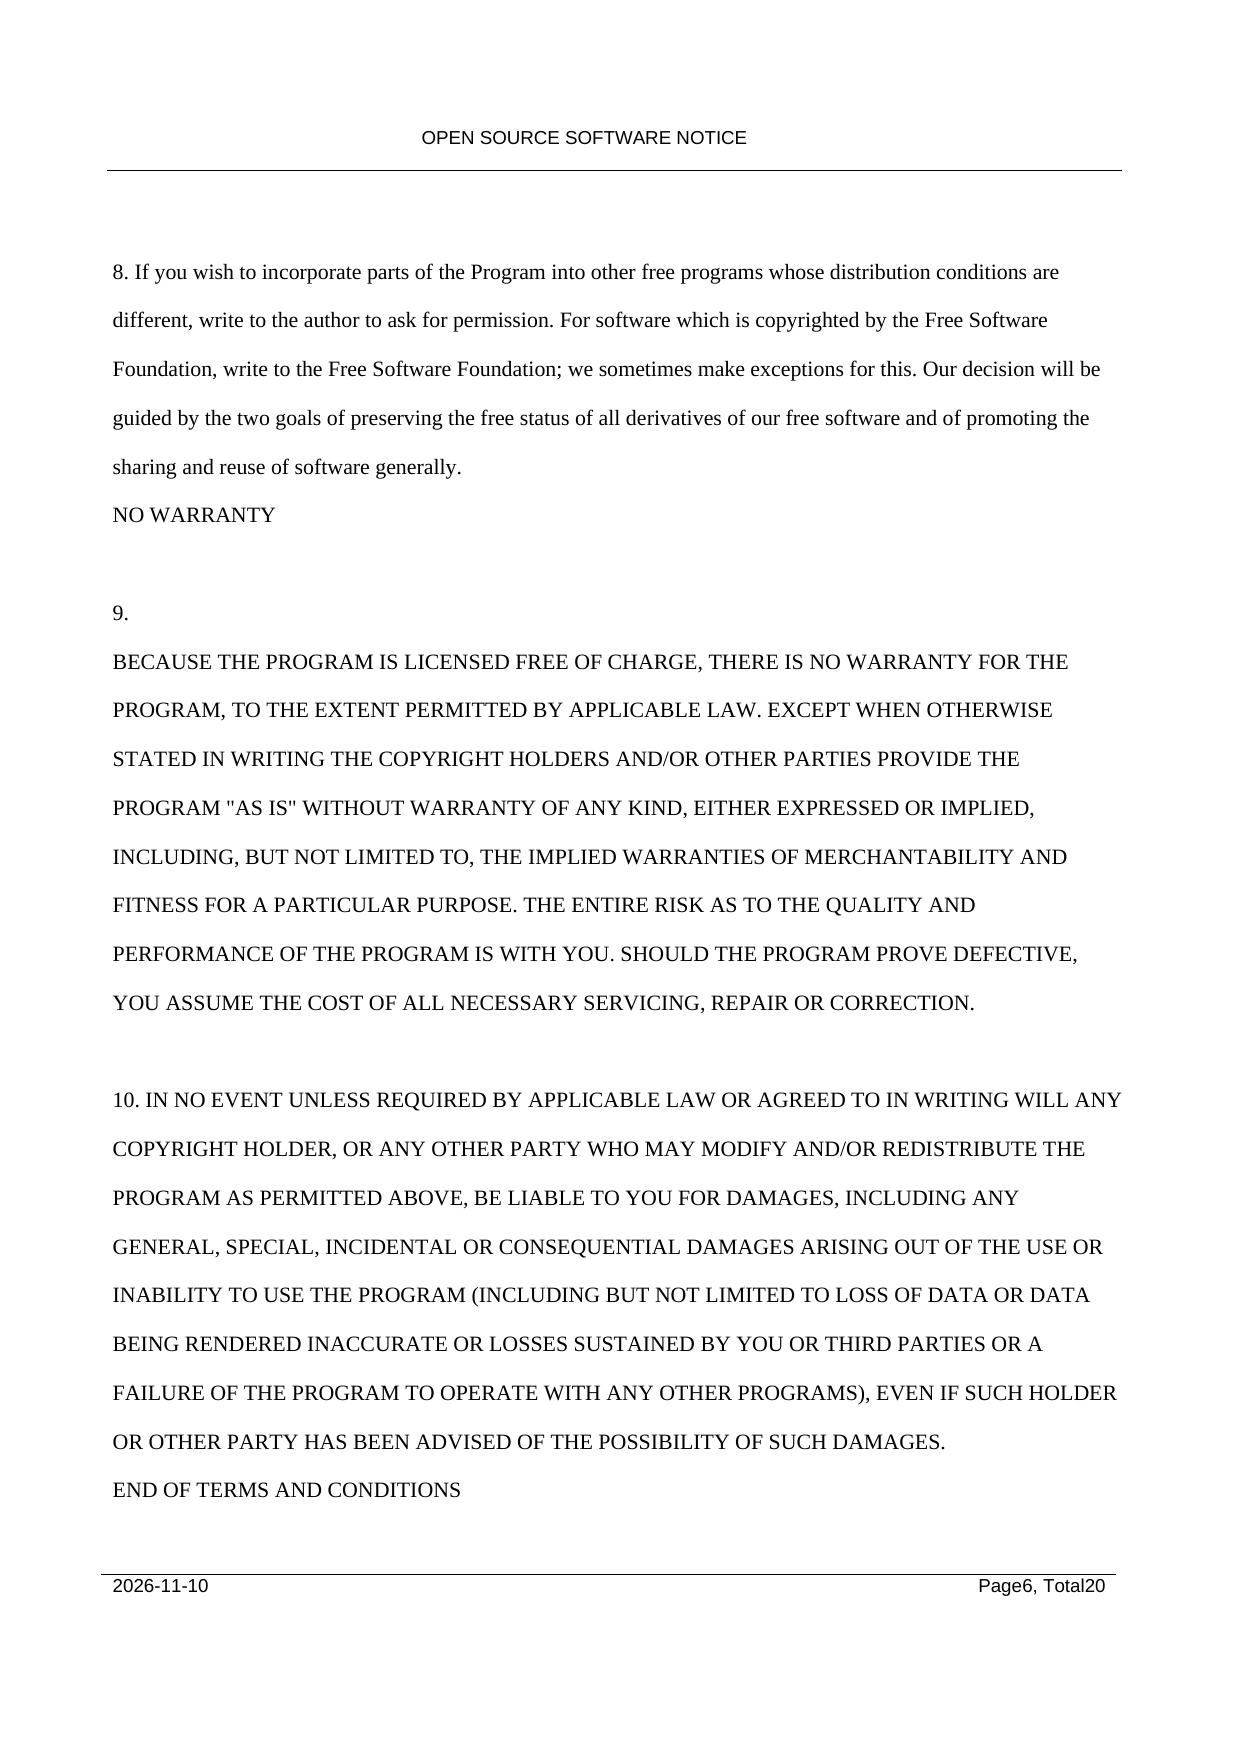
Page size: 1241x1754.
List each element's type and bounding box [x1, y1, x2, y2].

text [112, 206, 1128, 1506]
